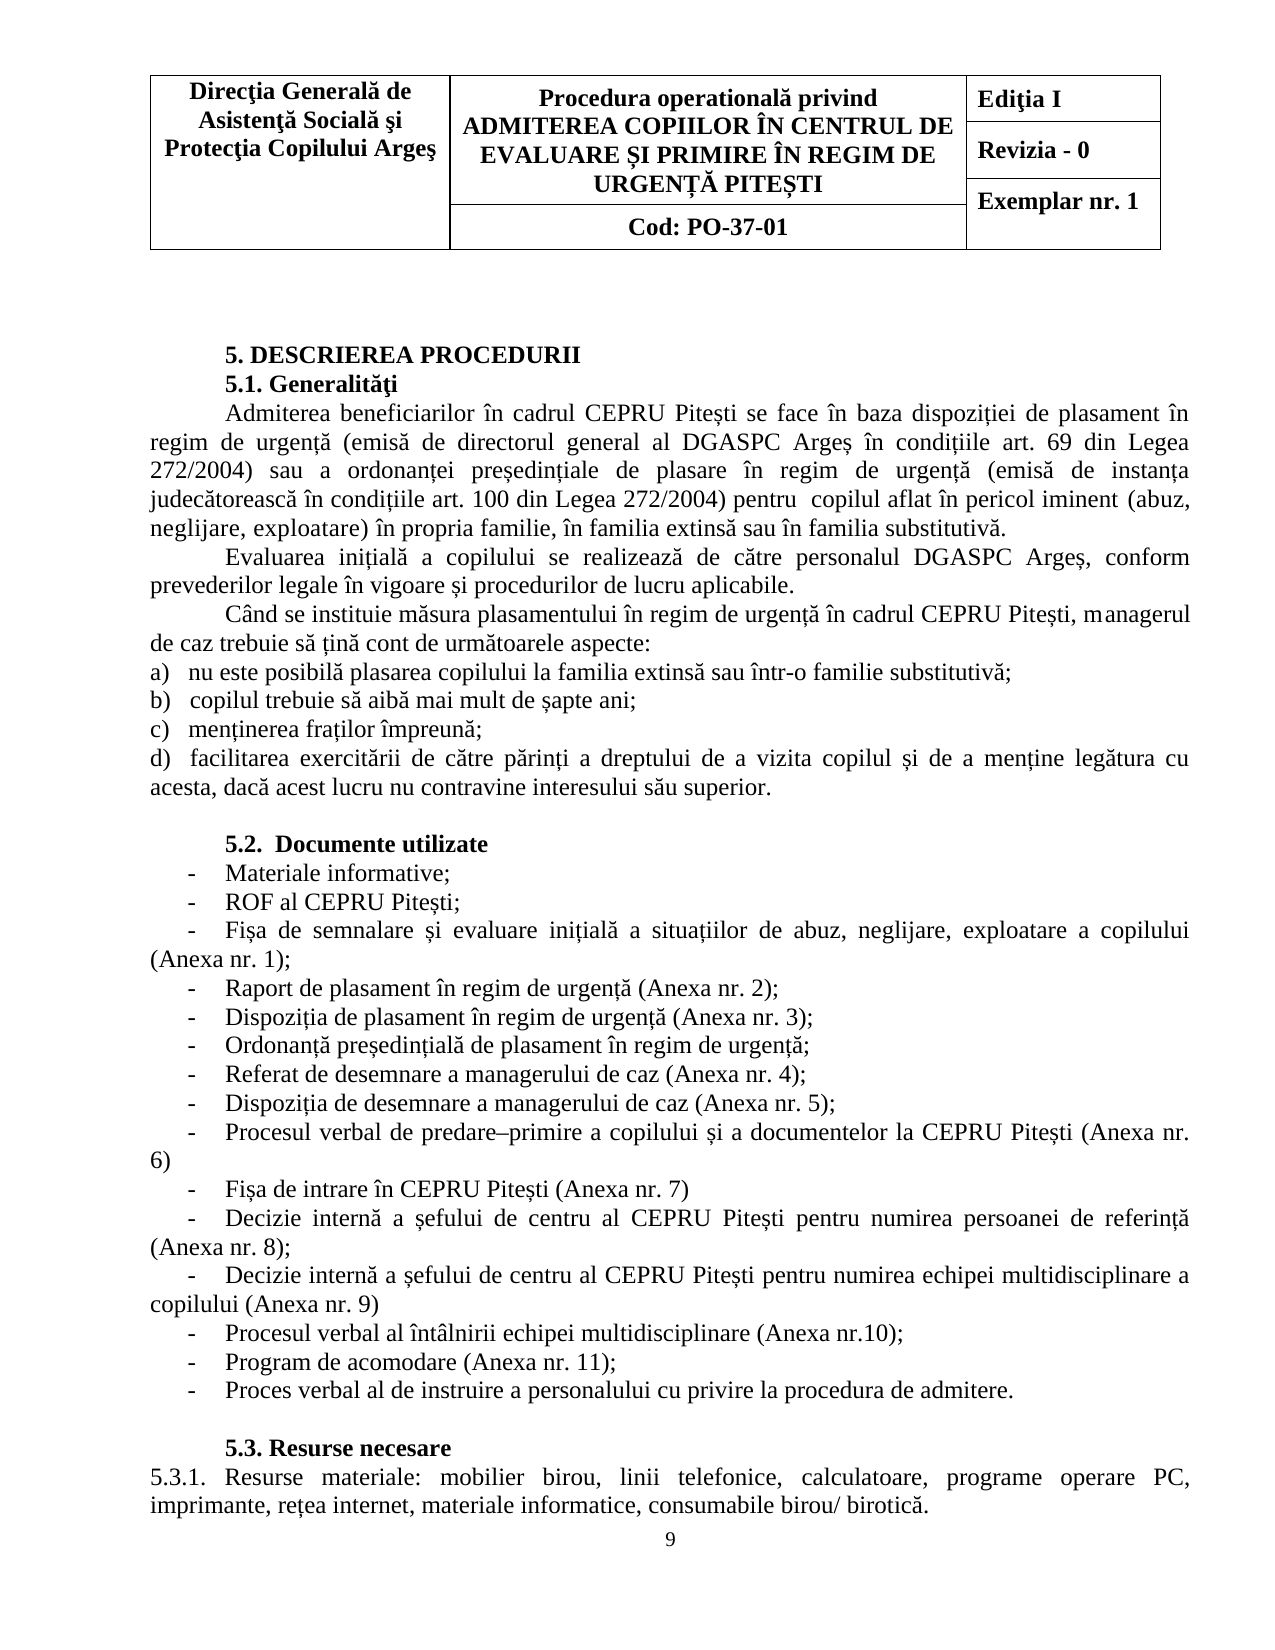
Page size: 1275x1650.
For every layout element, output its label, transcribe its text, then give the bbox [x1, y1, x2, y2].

text Când se instituie măsura plasamentului în regim de urgență în cadrul CEPRU Pitești, managerul de caz trebuie să țină cont de următoarele aspecte: [150, 599, 1191, 657]
text Admiterea beneficiarilor în cadrul CEPRU Pitești se face în baza dispoziției de plasament în regim de urgență (emisă de directorul general al DGASPC Argeș în condițiile art. 69 din Legea 272/2004) sau a ordonanței președințiale de plasare în regim de urgență (emisă de instanța judecătorească în condițiile art. 100 din Legea 272/2004) pentru copilul aflat în pericol iminent (abuz, neglijare, exploatare) în propria familie, în familia extinsă sau în familia substitutivă. [150, 398, 1191, 542]
list Proces verbal al de instruire a personalului cu privire la procedura de admitere. [150, 1376, 1191, 1404]
list Dispoziția de desemnare a managerului de caz (Anexa nr. 5); [150, 1088, 1191, 1117]
list Dispoziția de plasament în regim de urgență (Anexa nr. 3); [150, 1002, 1191, 1031]
text c) menținerea fraților împreună; [150, 714, 1191, 743]
list Ordonanță președințială de plasament în regim de urgență; [150, 1031, 1191, 1059]
text d) facilitarea exercitării de către părinți a dreptului de a vizita copilul și de a menține legătura cu acesta, dacă acest lucru nu contravine interesului său superior. [150, 743, 1191, 801]
text 5. DESCRIEREA PROCEDURII [150, 341, 1191, 369]
text 5.3.1. Resurse materiale: mobilier birou, linii telefonice, calculatoare, programe operare PC, imprimante, rețea internet, materiale informatice, consumabile birou/ birotică. [150, 1462, 1191, 1519]
list Fișa de semnalare și evaluare inițială a situațiilor de abuz, neglijare, exploatare a copilului (Anexa nr. 1); [150, 916, 1191, 973]
list Program de acomodare (Anexa nr. 11); [150, 1347, 1191, 1376]
list Decizie internă a șefului de centru al CEPRU Pitești pentru numirea persoanei de referință (Anexa nr. 8); [150, 1203, 1191, 1261]
list ROF al CEPRU Pitești; [150, 887, 1191, 916]
list Referat de desemnare a managerului de caz (Anexa nr. 4); [150, 1059, 1191, 1088]
list Procesul verbal al întâlnirii echipei multidisciplinare (Anexa nr.10); [150, 1318, 1191, 1347]
text Evaluarea inițială a copilului se realizează de către personalul DGASPC Argeș, conform prevederilor legale în vigoare și procedurilor de lucru aplicabile. [150, 542, 1191, 599]
text 5.2. Documente utilizate [150, 829, 1191, 858]
list Raport de plasament în regim de urgență (Anexa nr. 2); [150, 973, 1191, 1002]
list Fișa de intrare în CEPRU Pitești (Anexa nr. 7) [150, 1174, 1191, 1203]
text 5.1. Generalităţi [150, 369, 1191, 398]
text b) copilul trebuie să aibă mai mult de șapte ani; [150, 686, 1191, 714]
list Decizie internă a șefului de centru al CEPRU Pitești pentru numirea echipei multidisciplinare a copilului (Anexa nr. 9) [150, 1261, 1191, 1318]
list Materiale informative; [150, 858, 1191, 887]
text 5.3. Resurse necesare [150, 1433, 1191, 1462]
text a) nu este posibilă plasarea copilului la familia extinsă sau într-o familie substitutivă; [150, 657, 1191, 686]
list Procesul verbal de predare–primire a copilului și a documentelor la CEPRU Pitești (Anexa nr. 6) [150, 1117, 1191, 1174]
